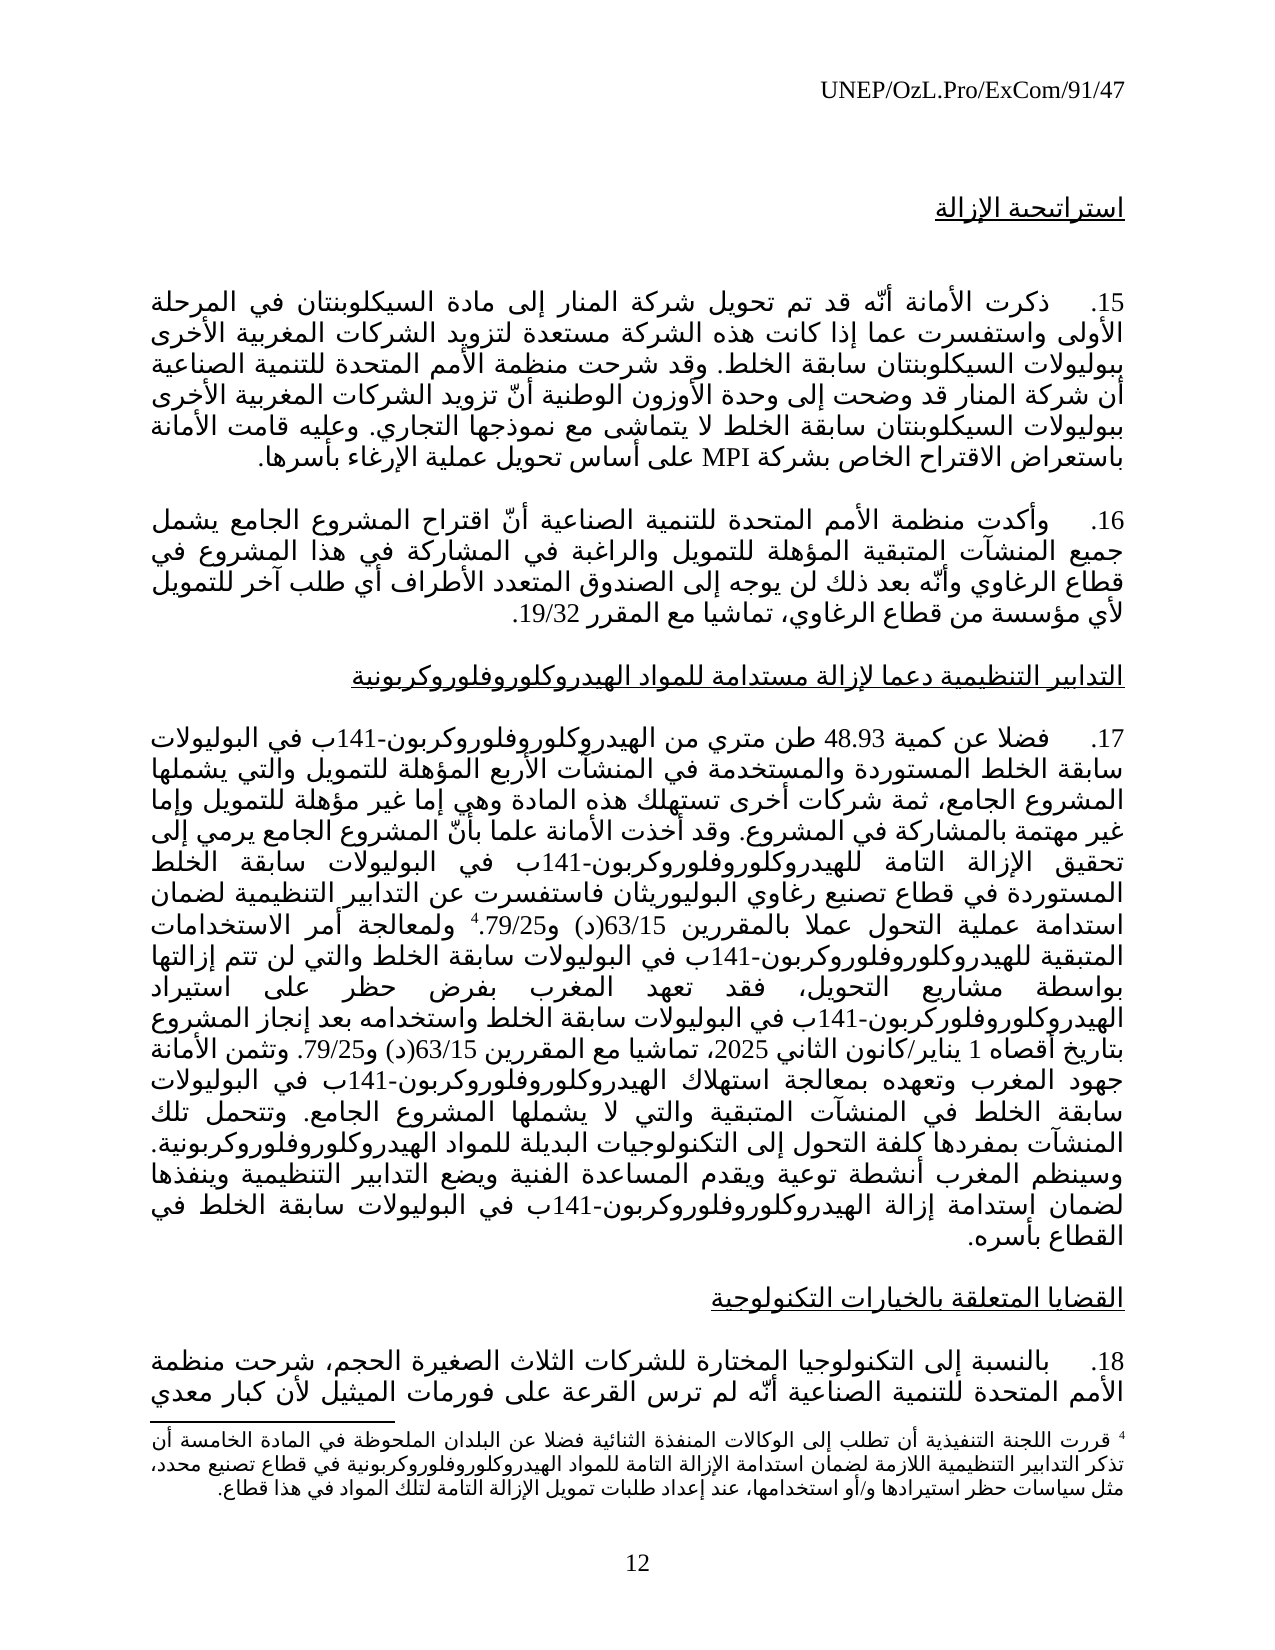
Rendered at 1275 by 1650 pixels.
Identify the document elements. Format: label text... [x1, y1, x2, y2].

list 16. وأكدت منظمة الأمم المتحدة للتنمية الصناعية أنّ اقتراح المشروع الجامع يشمل جميع المنشآت المتبقية المؤهلة للتمويل والراغبة في المشاركة في هذا المشروع في قطاع الرغاوي وأنّه بعد ذلك لن يوجه إلى الصندوق المتعدد الأطراف أي طلب آخر للتمويل لأي مؤسسة من قطاع الرغاوي، تماشيا مع المقرر 19/32. [150, 504, 1124, 628]
list 15. ذكرت الأمانة أنّه قد تم تحويل شركة المنار إلى مادة السيكلوبنتان في المرحلة الأولى واستفسرت عما إذا كانت هذه الشركة مستعدة لتزويد الشركات المغربية الأخرى ببوليولات السيكلوبنتان سابقة الخلط. وقد شرحت منظمة الأمم المتحدة للتنمية الصناعية أن شركة المنار قد وضحت إلى وحدة الأوزون الوطنية أنّ تزويد الشركات المغربية الأخرى ببوليولات السيكلوبنتان سابقة الخلط لا يتماشى مع نموذجها التجاري. وعليه قامت الأمانة باستعراض الاقتراح الخاص بشركة MPI على أساس تحويل عملية الإرغاء بأسرها. [150, 286, 1124, 473]
list استراتيجية الإزالة [150, 192, 1124, 223]
list التدابير التنظيمية دعما لإزالة مستدامة للمواد الهيدروكلوروفلوروكربونية [150, 659, 1124, 691]
list 17. فضلا عن كمية 48.93 طن متري من الهيدروكلوروفلوروكربون-141ب في البوليولات سابقة الخلط المستوردة والمستخدمة في المنشآت الأربع المؤهلة للتمويل والتي يشملها المشروع الجامع، ثمة شركات أخرى تستهلك هذه المادة وهي إما غير مؤهلة للتمويل وإما غير مهتمة بالمشاركة في المشروع. وقد أخذت الأمانة علما بأنّ المشروع الجامع يرمي إلى تحقيق الإزالة التامة للهيدروكلوروفلوروكربون-141ب في البوليولات سابقة الخلط المستوردة في قطاع تصنيع رغاوي البوليوريثان فاستفسرت عن التدابير التنظيمية لضمان استدامة عملية التحول عملا بالمقررين 63/15(د) و79/25. ولمعالجة أمر الاستخدامات المتبقية للهيدروكلوروفلوروكربون-141ب في البوليولات سابقة الخلط والتي لن تتم إزالتها بواسطة مشاريع التحويل، فقد تعهد المغرب بفرض حظر على استيراد الهيدروكلوروفلوركربون-141ب في البوليولات سابقة الخلط واستخدامه بعد إنجاز المشروع بتاريخ أقصاه 1 يناير/كانون الثاني 2025، تماشيا مع المقررين 63/15(د) و79/25. وتثمن الأمانة جهود المغرب وتعهده بمعالجة استهلاك الهيدروكلوروفلوروكربون-141ب في البوليولات سابقة الخلط في المنشآت المتبقية والتي لا يشملها المشروع الجامع. وتتحمل تلك المنشآت بمفردها كلفة التحول إلى التكنولوجيات البديلة للمواد الهيدروكلوروفلوروكربونية. وسينظم المغرب أنشطة توعية ويقدم المساعدة الفنية ويضع التدابير التنظيمية وينفذها لضمان استدامة إزالة الهيدروكلوروفلوروكربون-141ب في البوليولات سابقة الخلط في القطاع بأسره. [150, 722, 1124, 1251]
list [150, 1345, 1124, 1407]
list القضايا المتعلقة بالخيارات التكنولوجية [150, 1282, 1124, 1314]
